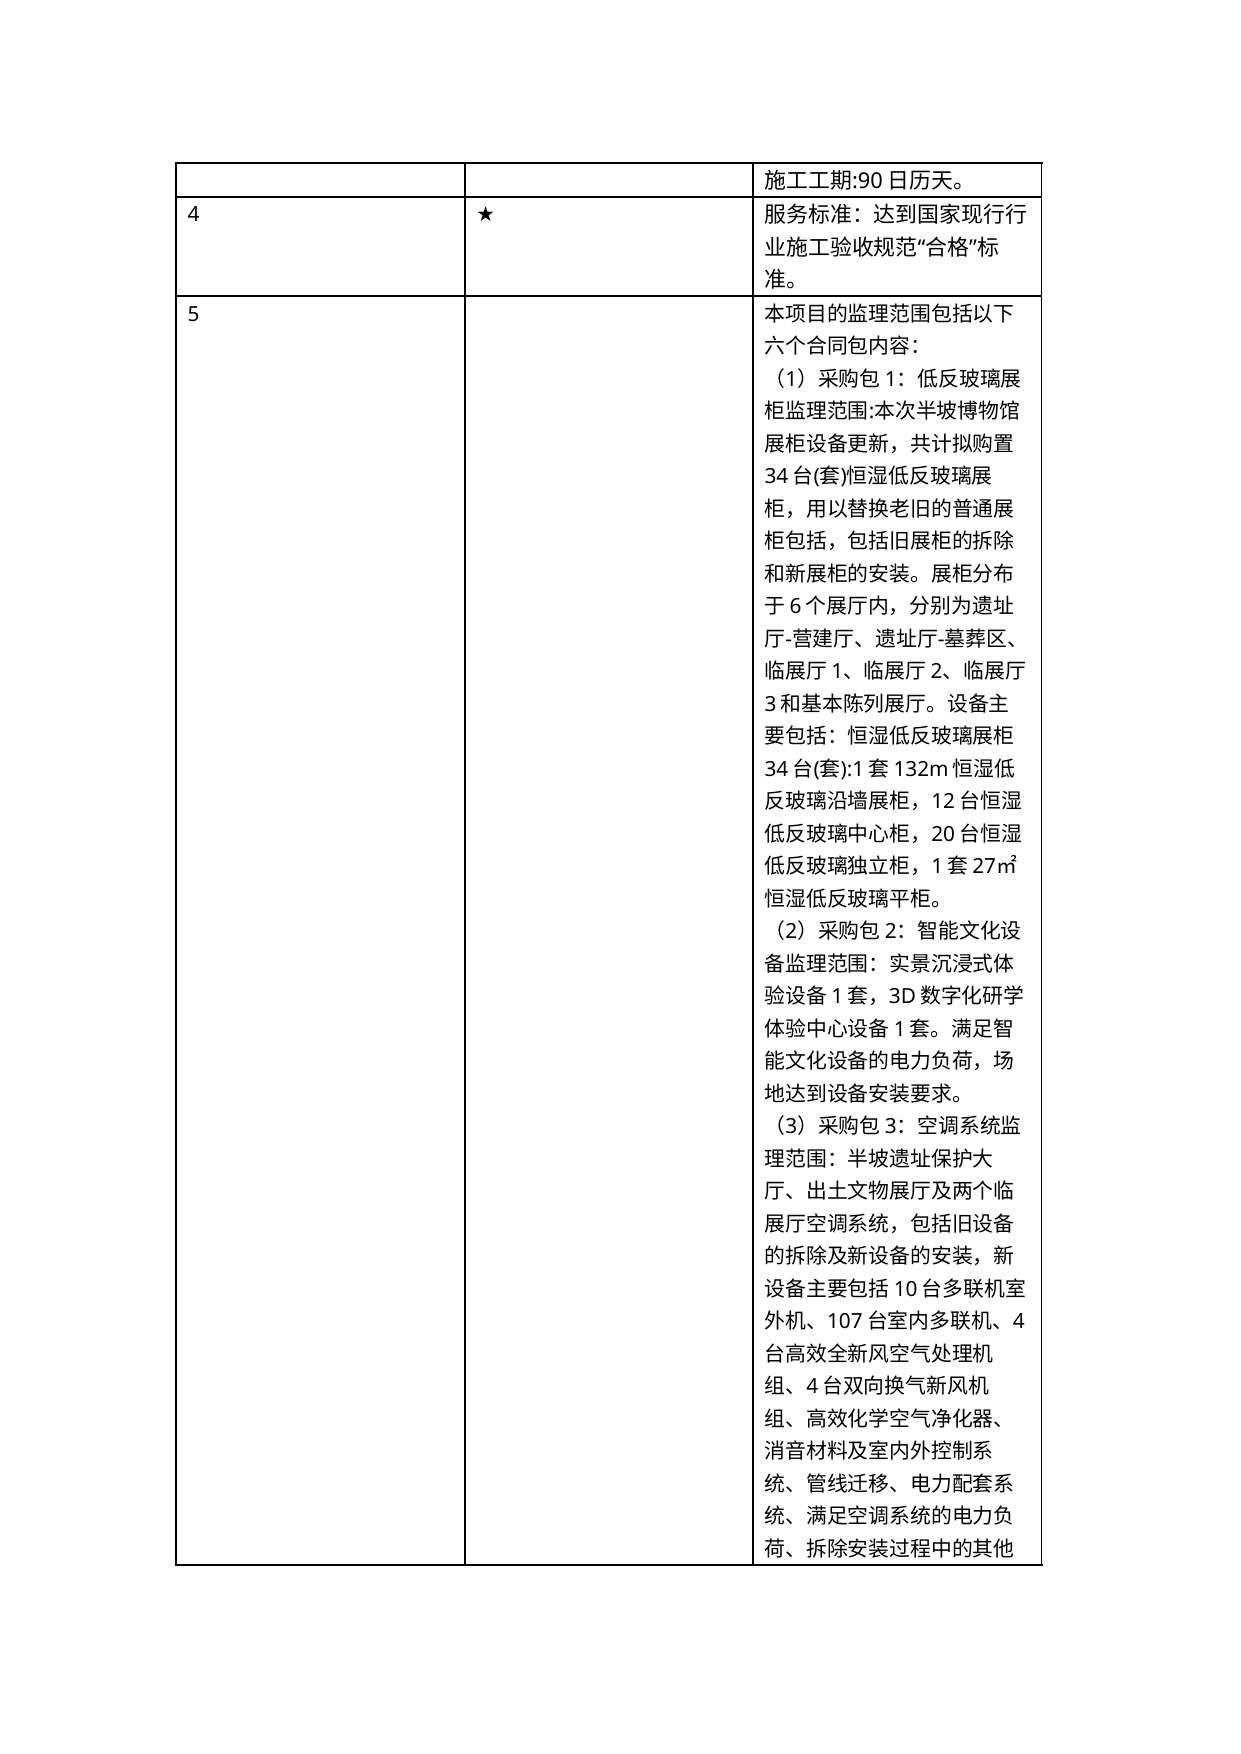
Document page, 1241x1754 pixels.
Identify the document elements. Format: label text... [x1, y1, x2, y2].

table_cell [754, 164, 1041, 196]
table_cell 5 [177, 297, 464, 1564]
table_cell [466, 297, 752, 1564]
table_cell 服务标准：达到国家现行行业施工验收规范“合格”标准。 [754, 198, 1041, 295]
table_cell ★ [466, 164, 752, 196]
table_cell ★ [466, 198, 752, 295]
table_cell 3 [177, 164, 464, 196]
table_cell 4 [177, 198, 464, 295]
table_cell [754, 297, 1041, 1564]
